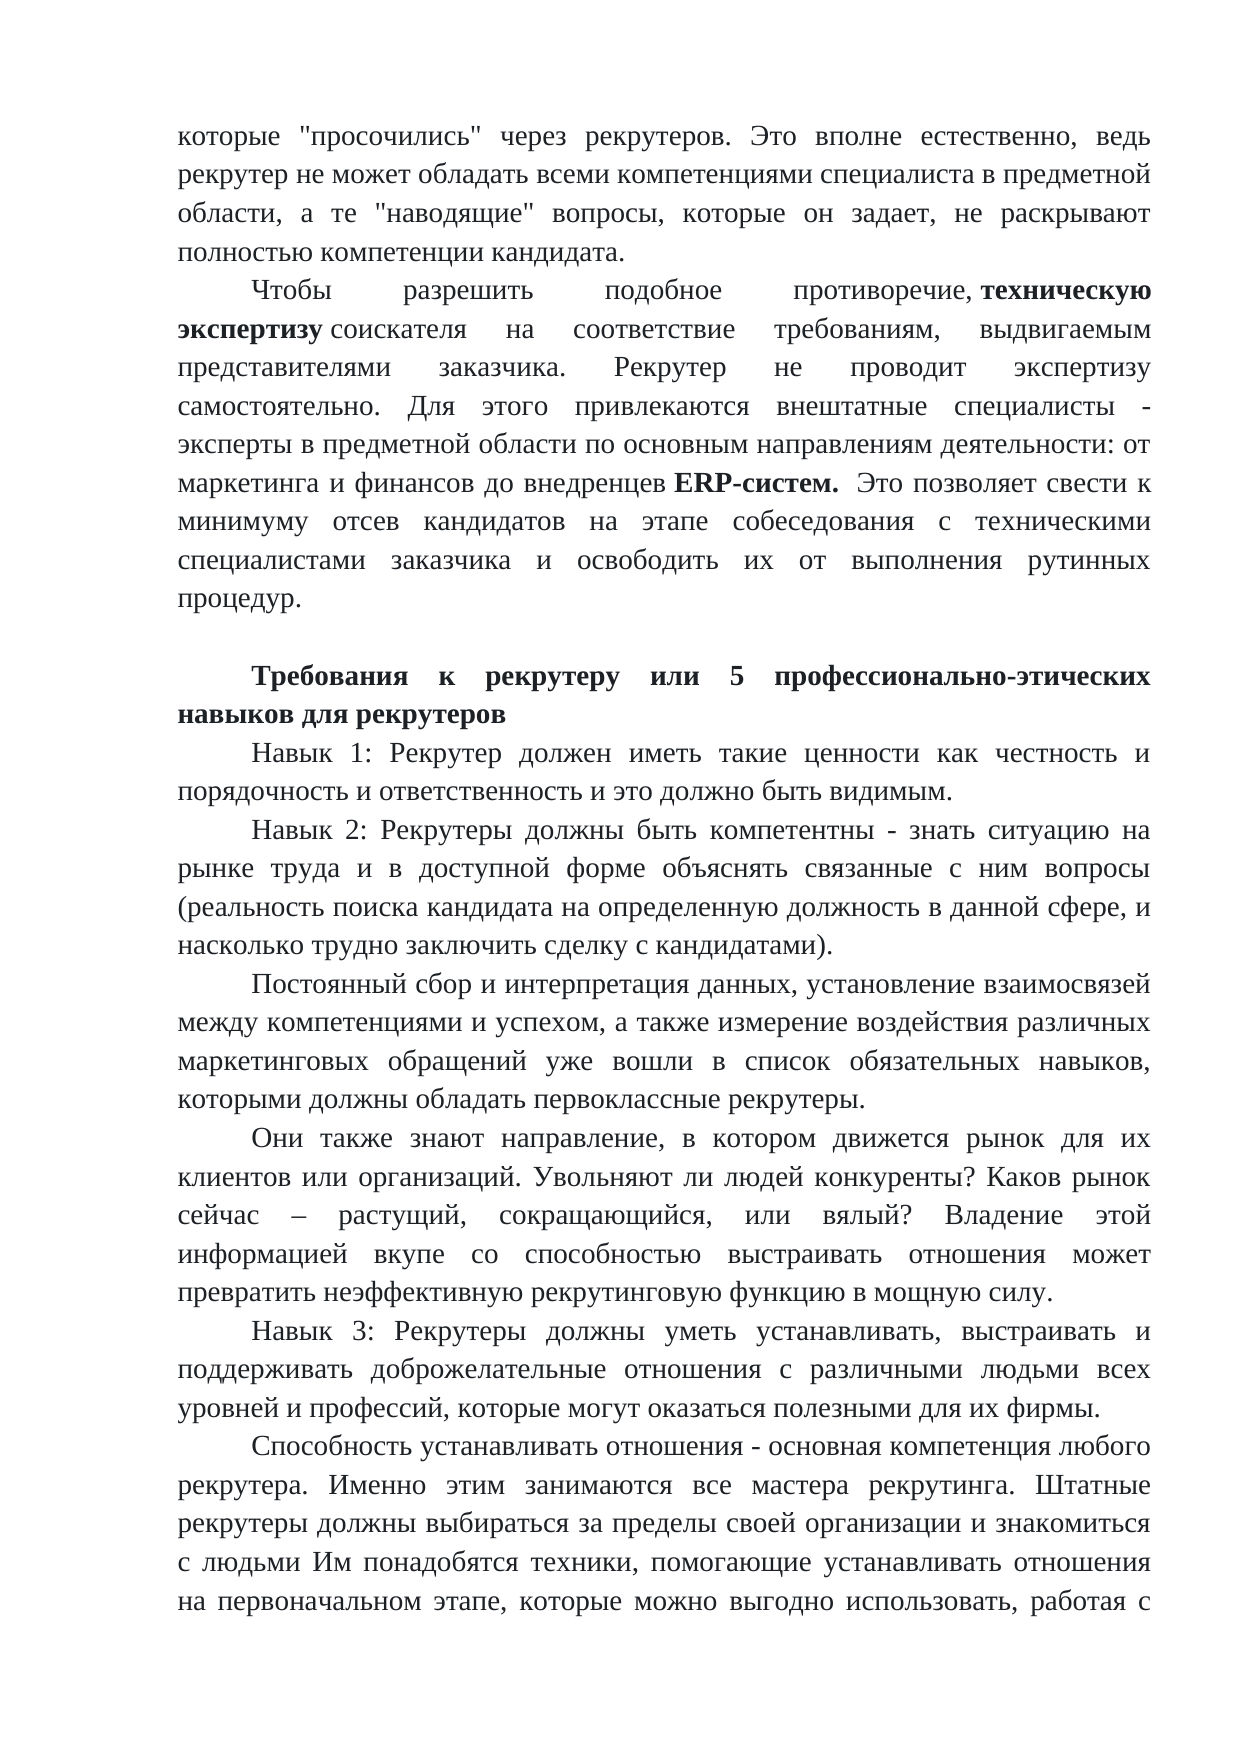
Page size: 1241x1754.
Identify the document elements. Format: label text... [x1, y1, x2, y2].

text Чтобы разрешить подобное противоречие, техническую экспертизу соискателя на соответствие требованиям, выдвигаемым представителями заказчика. Рекрутер не проводит экспертизу самостоятельно. Для этого привлекаются внештатные специалисты - эксперты в предметной области по основным направлениям деятельности: от маркетинга и финансов до внедренцев ERP-систем. Это позволяет свести к минимуму отсев кандидатов на этапе собеседования с техническими специалистами заказчика и освободить их от выполнения рутинных процедур. [177, 272, 1152, 614]
text Навык 2: Рекрутеры должны быть компетентны - знать ситуацию на рынке труда и в доступной форме объяснять связанные с ним вопросы (реальность поиска кандидата на определенную должность в данной сфере, и насколько трудно заключить сделку с кандидатами). [177, 812, 1152, 961]
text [177, 1428, 1152, 1616]
text Постоянный сбор и интерпретация данных, установление взаимосвязей между компетенциями и успехом, а также измерение воздействия различных маркетинговых обращений уже вошли в список обязательных навыков, которыми должны обладать первоклассные рекрутеры. [177, 966, 1152, 1115]
text Они также знают направление, в котором движется рынок для их клиентов или организаций. Увольняют ли людей конкуренты? Каков рынок сейчас – растущий, сокращающийся, или вялый? Владение этой информацией вкупе со способностью выстраивать отношения может превратить неэффективную рекрутинговую функцию в мощную силу. [177, 1120, 1152, 1308]
text Навык 3: Рекрутеры должны уметь устанавливать, выстраивать и поддерживать доброжелательные отношения с различными людьми всех уровней и профессий, которые могут оказаться полезными для их фирмы. [177, 1313, 1152, 1423]
text Навык 1: Рекрутер должен иметь такие ценности как честность и порядочность и ответственность и это должно быть видимым. [177, 735, 1152, 807]
text Требования к рекрутеру или 5 профессионально-этических навыков для рекрутеров [177, 658, 1152, 730]
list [177, 118, 1152, 267]
